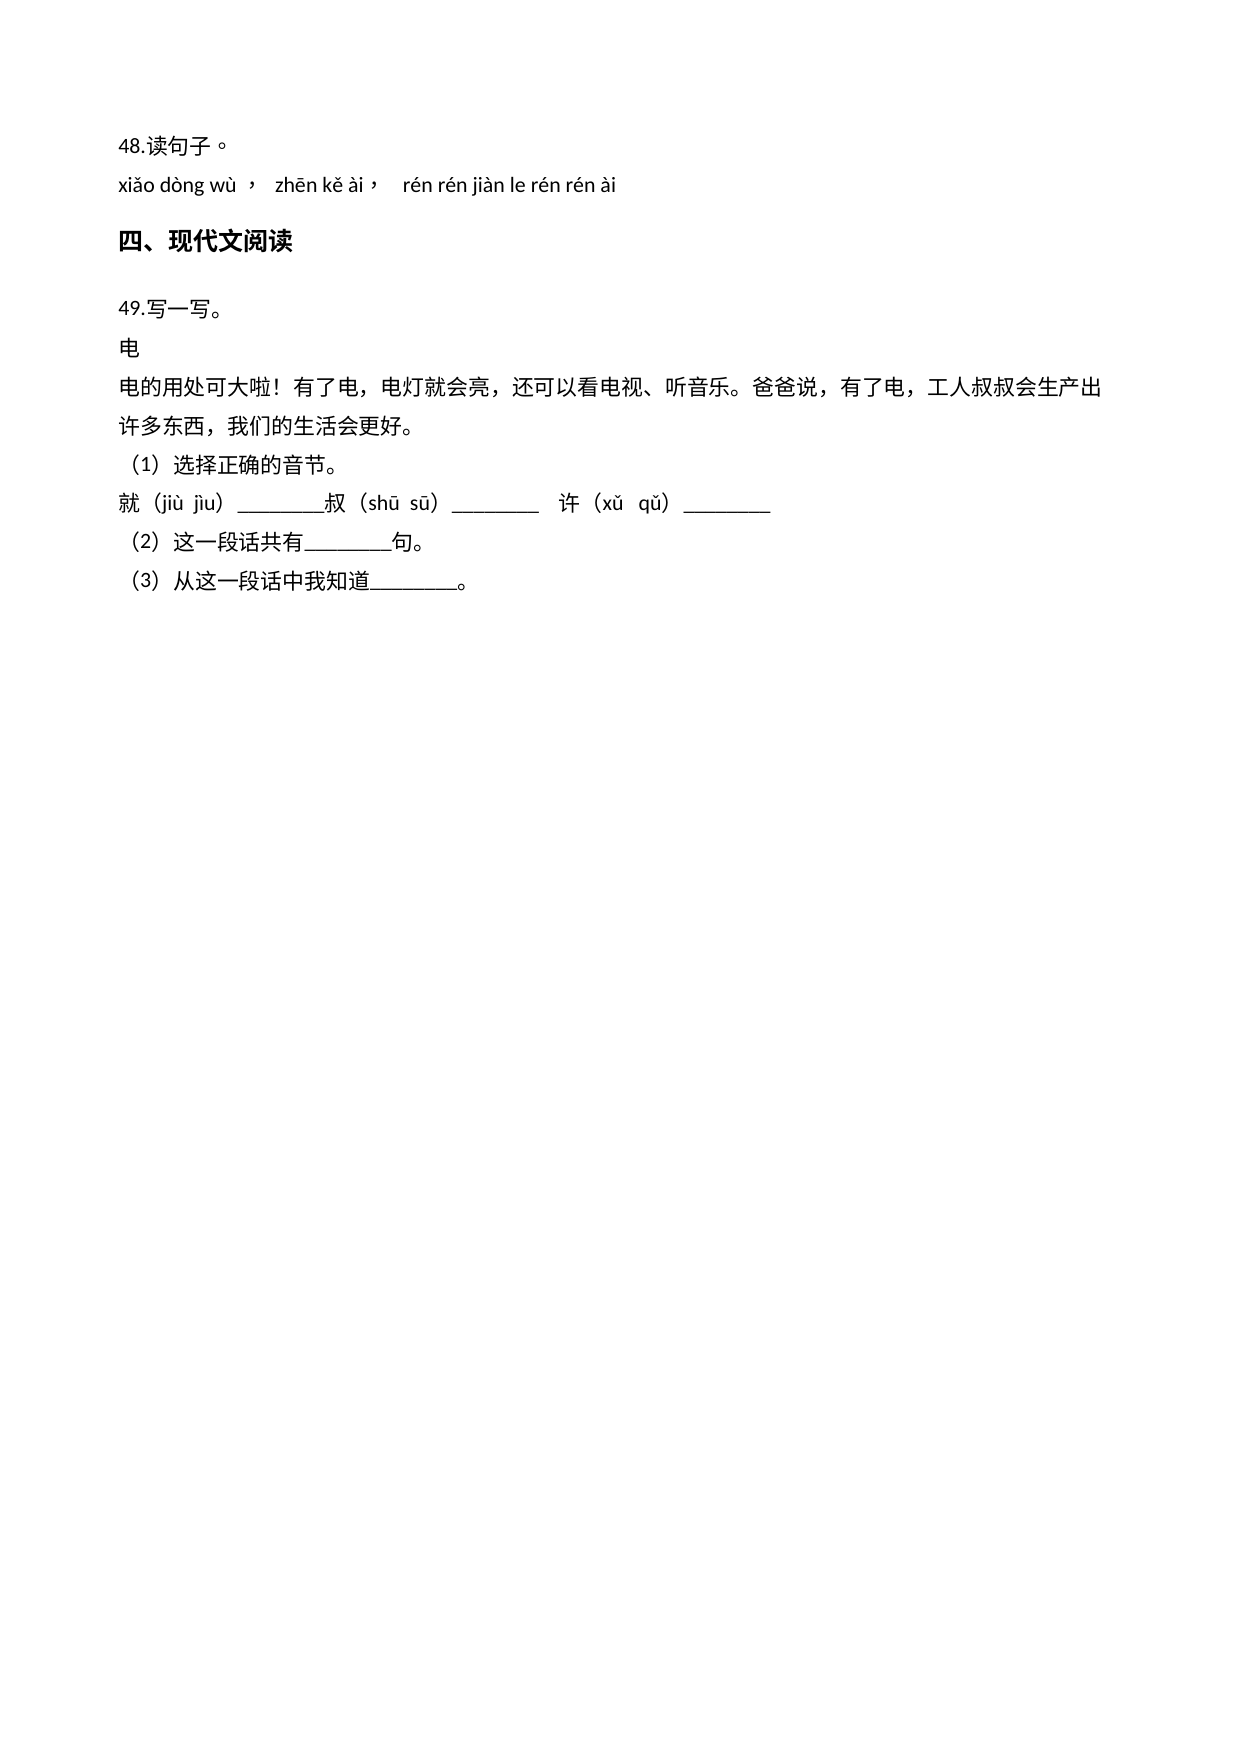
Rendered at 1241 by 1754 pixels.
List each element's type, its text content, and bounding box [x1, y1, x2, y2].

text （2）这一段话共有________句。 [118, 524, 1122, 557]
text 49.写一写。 电 电的用处可大啦！有了电，电灯就会亮，还可以看电视、听音乐。爸爸说，有了电，工人叔叔会生产出许多东西，我们的生活会更好。 [118, 292, 1122, 441]
text （3）从这一段话中我知道________。 [118, 563, 1122, 596]
text 48.读句子。 xiǎo dòng wù ， zhēn kě ài， rén rén jiàn le rén rén ài [118, 129, 1122, 201]
text 四、现代文阅读 [118, 207, 1122, 272]
text （1）选择正确的音节。 就（jiù jìu）________叔（shū sū）________ 许（xǔ qǔ）________ [118, 447, 1122, 519]
